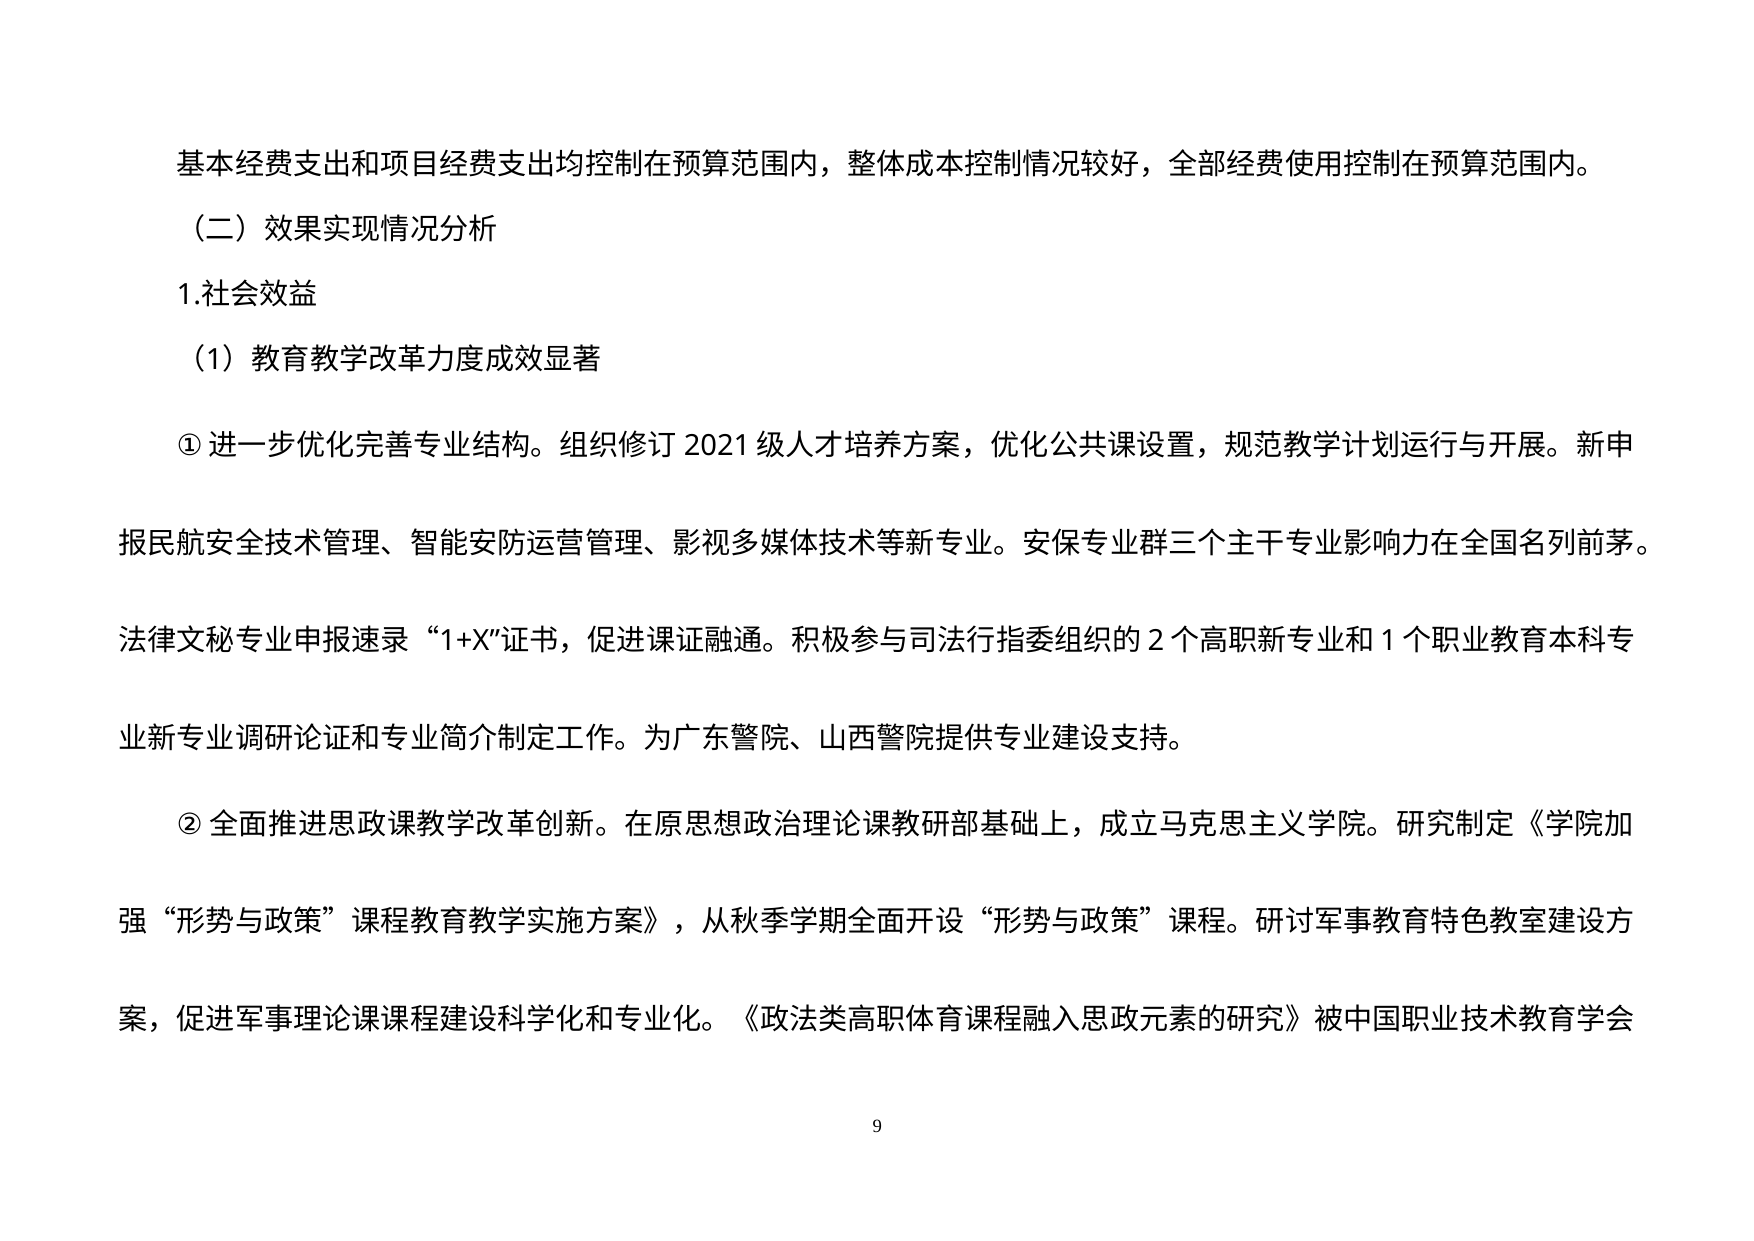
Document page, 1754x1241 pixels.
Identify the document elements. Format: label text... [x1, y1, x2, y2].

text 1.社会效益 [118, 259, 1636, 324]
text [118, 789, 1636, 1049]
text 基本经费支出和项目经费支出均控制在预算范围内，整体成本控制情况较好，全部经费使用控制在预算范围内。 [118, 129, 1636, 194]
text （二）效果实现情况分析 [118, 194, 1636, 259]
text （1）教育教学改革力度成效显著 [118, 324, 1636, 389]
text ①进一步优化完善专业结构。组织修订2021级人才培养方案，优化公共课设置，规范教学计划运行与开展。新申报民航安全技术管理、智能安防运营管理、影视多媒体技术等新专业。安保专业群三个主干专业影响力在全国名列前茅。法律文秘专业申报速录“1+X”证书，促进课证融通。积极参与司法行指委组织的2个高职新专业和1个职业教育本科专业新专业调研论证和专业简介制定工作。为广东警院、山西警院提供专业建设支持。 [118, 410, 1636, 768]
